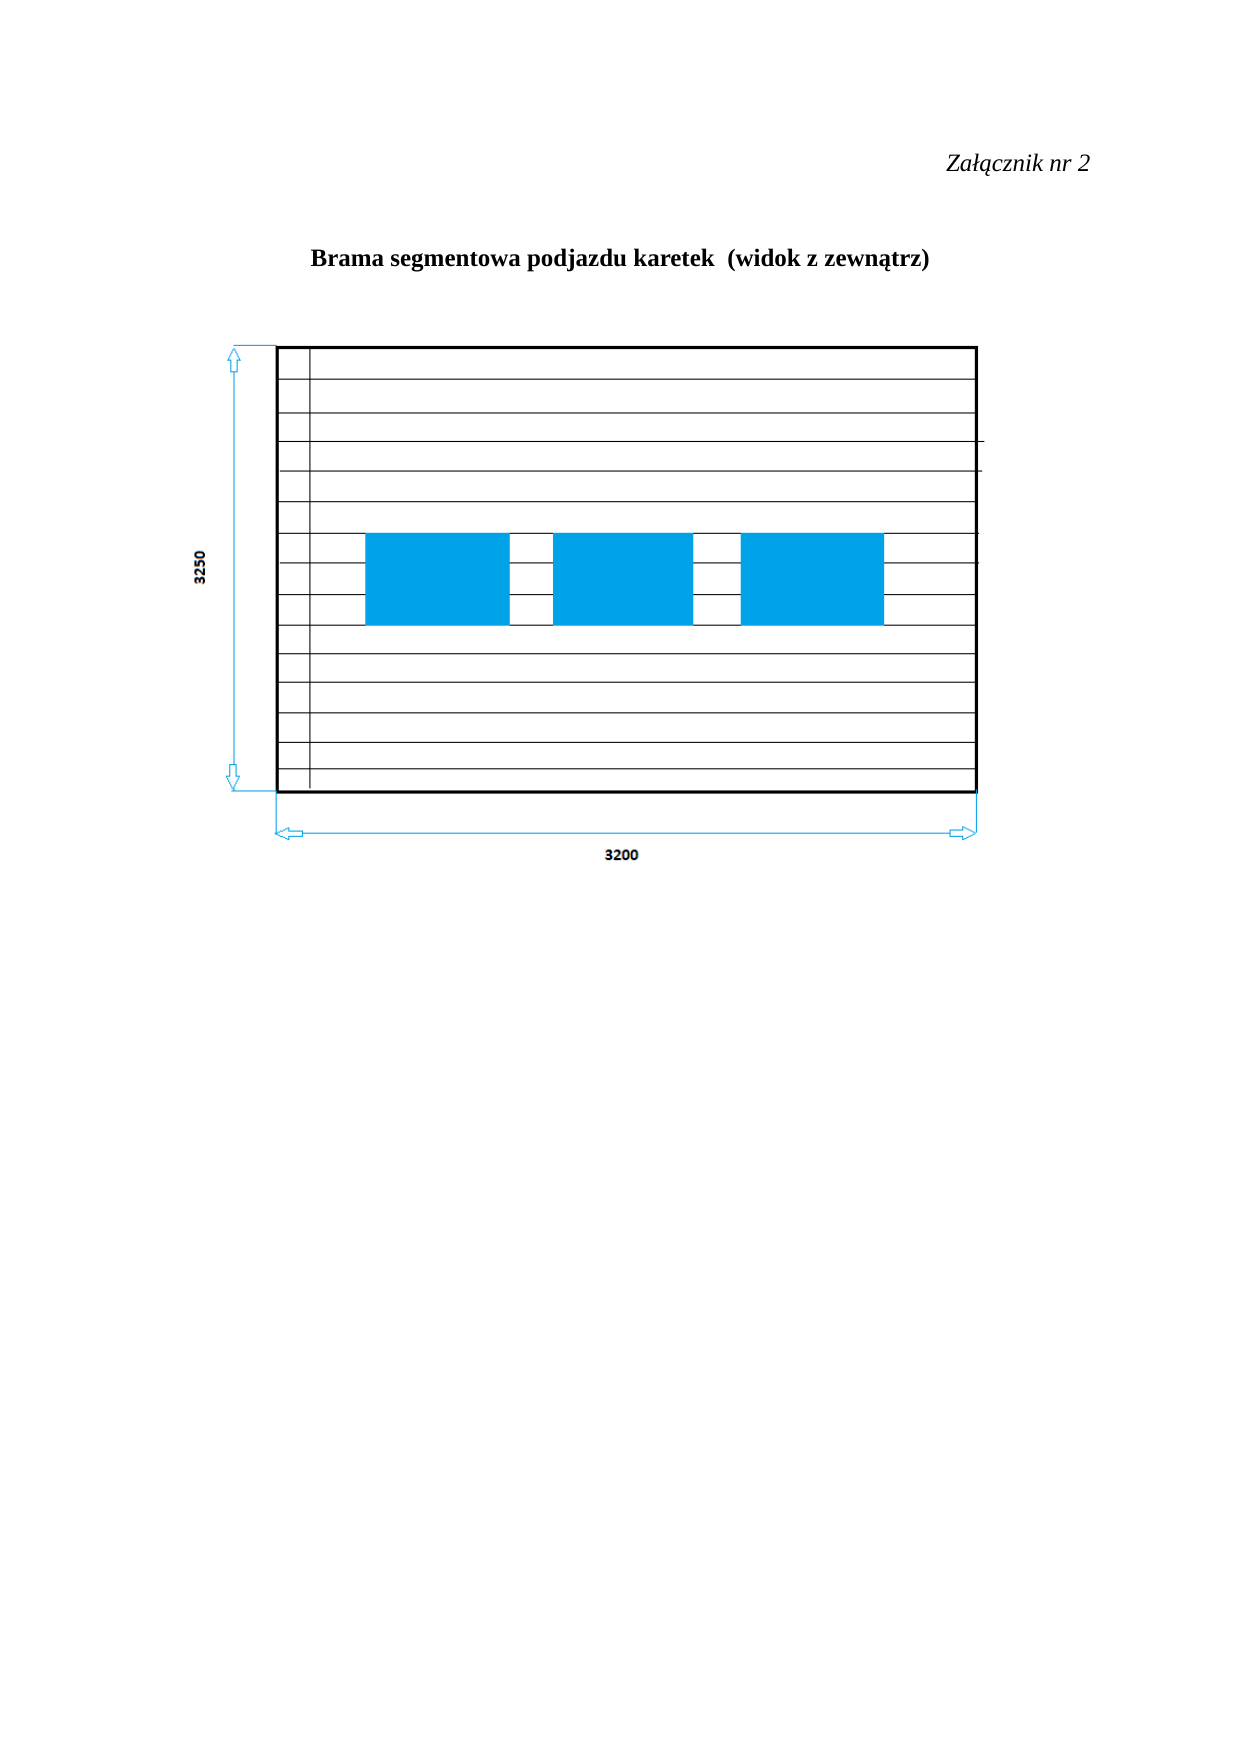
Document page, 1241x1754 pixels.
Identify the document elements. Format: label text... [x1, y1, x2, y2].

picture [147, 290, 1093, 895]
text Brama segmentowa podjazdu karetek (widok z zewnątrz) [148, 243, 1093, 272]
text Załącznik nr 2 [148, 148, 1093, 176]
